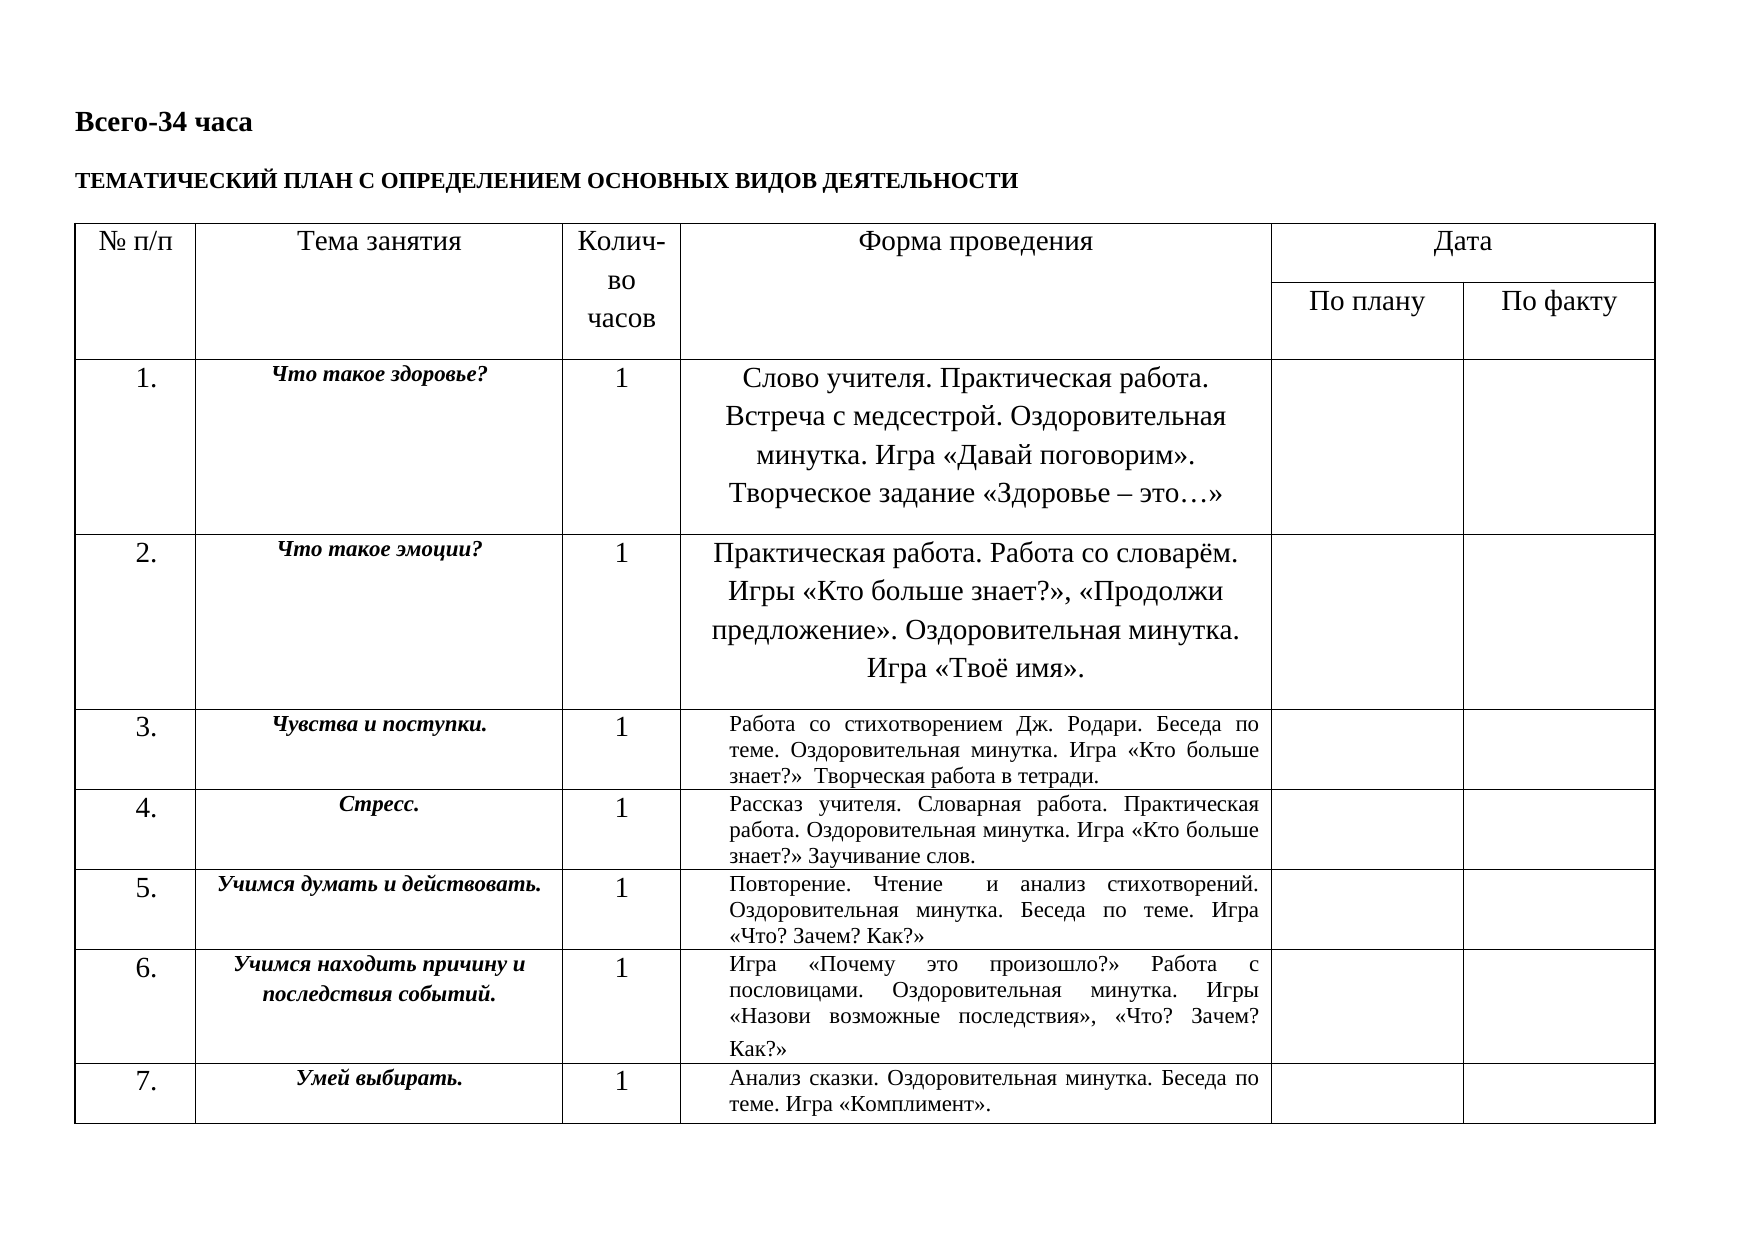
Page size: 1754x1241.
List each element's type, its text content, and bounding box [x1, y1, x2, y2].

table_cell [1464, 790, 1654, 869]
table_cell Рассказ учителя. Словарная работа. Практическая работа. Оздоровительная минутка. Игра «Кто больше знает?» Заучивание слов. [681, 790, 1271, 869]
table_cell [76, 950, 195, 1062]
table_cell Анализ сказки. Оздоровительная минутка. Беседа по теме. Игра «Комплимент». [681, 1064, 1271, 1123]
table_cell [1464, 870, 1654, 949]
table_cell 1 [563, 790, 680, 869]
table_cell [76, 1064, 195, 1123]
table_cell По факту [1464, 283, 1654, 359]
table_cell Слово учителя. Практическая работа. Встреча с медсестрой. Оздоровительная минутка. Игра «Давай поговорим». Творческое задание «Здоровье – это…» [681, 360, 1271, 534]
text Всего-34 часа [75, 104, 1679, 138]
table_cell [1464, 360, 1654, 534]
table_header Тема занятия [196, 224, 562, 359]
table_cell [1464, 710, 1654, 789]
table_cell [76, 360, 195, 534]
text ТЕМАТИЧЕСКИЙ ПЛАН С ОПРЕДЕЛЕНИЕМ ОСНОВНЫХ ВИДОВ ДЕЯТЕЛЬНОСТИ [75, 167, 1679, 193]
table_header Форма проведения [681, 224, 1271, 359]
table_cell 1 [563, 870, 680, 949]
table_cell [1272, 1064, 1463, 1123]
table_cell По плану [1272, 283, 1463, 359]
table_cell [1464, 1064, 1654, 1123]
table_cell Стресс. [196, 790, 562, 869]
table_cell [1272, 870, 1463, 949]
table_cell Практическая работа. Работа со словарём. Игры «Кто больше знает?», «Продолжи предложение». Оздоровительная минутка. Игра «Твоё имя». [681, 535, 1271, 708]
table_cell Что такое здоровье? [196, 360, 562, 534]
table_cell 1 [563, 1064, 680, 1123]
table_cell 1 [563, 710, 680, 789]
table_cell [76, 790, 195, 869]
table_header № п/п [76, 224, 195, 359]
table_cell 1 [563, 360, 680, 534]
table_cell Учимся думать и действовать. [196, 870, 562, 949]
table_cell [1272, 790, 1463, 869]
table_cell [76, 535, 195, 708]
table_cell [1464, 950, 1654, 1062]
table_cell 1 [563, 950, 680, 1062]
table_cell [76, 870, 195, 949]
table_header Колич-во часов [563, 224, 680, 359]
table_cell Умей выбирать. [196, 1064, 562, 1123]
table_cell Работа со стихотворением Дж. Родари. Беседа по теме. Оздоровительная минутка. Игра «Кто больше знает?» Творческая работа в тетради. [681, 710, 1271, 789]
table_cell Повторение. Чтение и анализ стихотворений. Оздоровительная минутка. Беседа по теме. Игра «Что? Зачем? Как?» [681, 870, 1271, 949]
table_cell [1272, 950, 1463, 1062]
table_cell [1464, 535, 1654, 708]
table_header Дата [1272, 224, 1654, 282]
table_cell Игра «Почему это произошло?» Работа с пословицами. Оздоровительная минутка. Игры «Назови возможные последствия», «Что? Зачем? Как?» [681, 950, 1271, 1062]
table_cell [1272, 710, 1463, 789]
table_cell Что такое эмоции? [196, 535, 562, 708]
table_cell [1272, 360, 1463, 534]
table_cell Учимся находить причину и последствия событий. [196, 950, 562, 1062]
table_cell Чувства и поступки. [196, 710, 562, 789]
table_cell [1272, 535, 1463, 708]
table_cell [76, 710, 195, 789]
table_cell 1 [563, 535, 680, 708]
